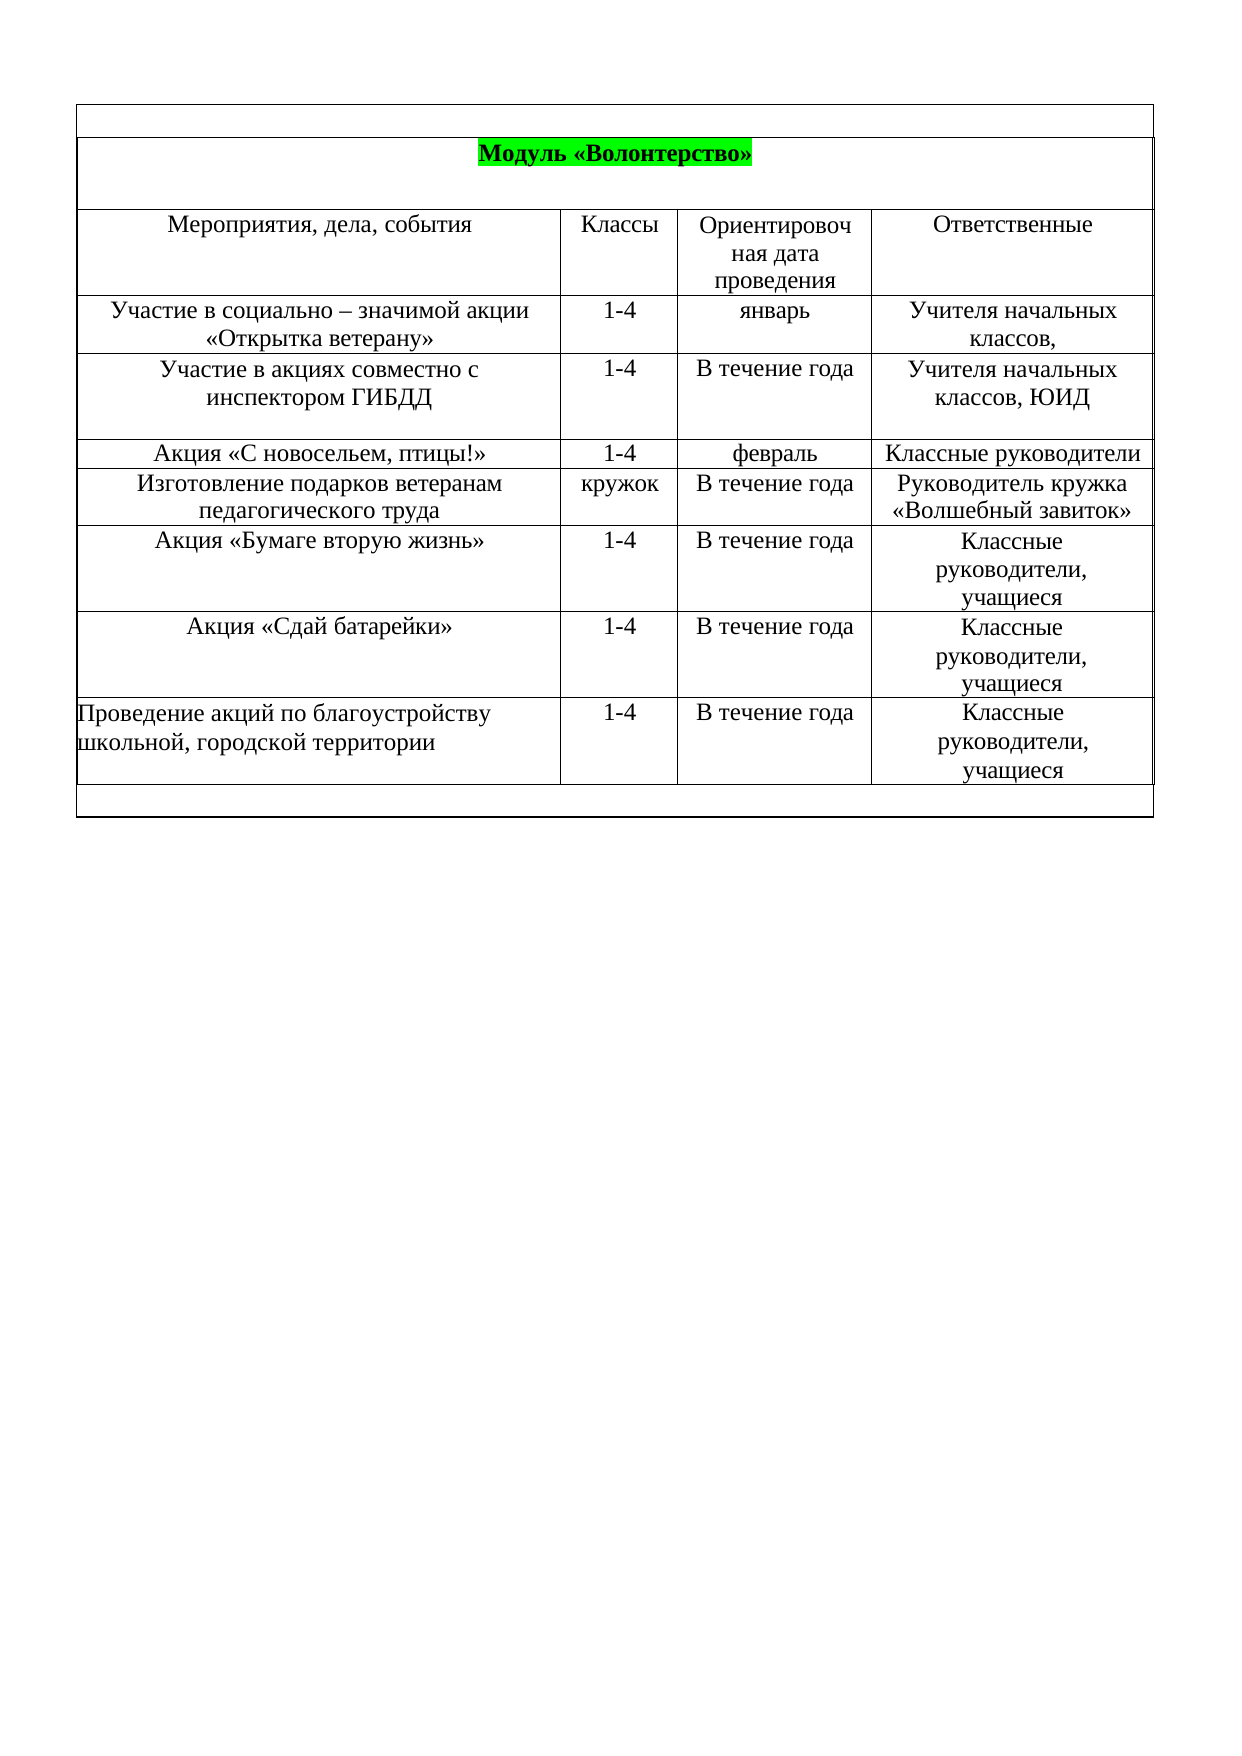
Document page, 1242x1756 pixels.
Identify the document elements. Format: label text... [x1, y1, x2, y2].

table_cell 1-4 [561, 440, 677, 467]
table_cell Ответственные [872, 210, 1152, 295]
table_cell Изготовление подарков ветеранам педагогического труда [78, 469, 560, 525]
table_cell В течение года [678, 612, 871, 697]
table_cell Учителя начальных классов, ЮИД [872, 354, 1152, 439]
table_cell Акция «С новосельем, птицы!» [78, 440, 560, 467]
table_cell В течение года [678, 526, 871, 611]
table_cell [77, 785, 1153, 816]
table_cell Участие в акциях совместно с инспектором ГИБДД [78, 354, 560, 439]
table_header [77, 105, 1153, 137]
table_cell Ориентировочная дата проведения [678, 210, 871, 295]
table_cell Акция «Бумаге вторую жизнь» [78, 526, 560, 611]
table_cell 1-4 [561, 296, 677, 353]
table_cell 1-4 [561, 354, 677, 439]
table_cell Проведение акций по благоустройству школьной, городской территории [78, 698, 560, 784]
table_cell Классные руководители, учащиеся [872, 612, 1152, 697]
table_cell январь [678, 296, 871, 353]
table_cell Мероприятия, дела, события [78, 210, 560, 295]
table_cell 1-4 [561, 698, 677, 784]
table_cell 1-4 [561, 612, 677, 697]
table_cell Руководитель кружка «Волшебный завиток» [872, 469, 1152, 525]
table_cell Классные руководители, учащиеся [872, 698, 1152, 784]
table_cell Модуль «Волонтерство» [78, 138, 1152, 209]
table_cell февраль [678, 440, 871, 467]
table_cell Акция «Сдай батарейки» [78, 612, 560, 697]
table_cell кружок [561, 469, 677, 525]
table_cell В течение года [678, 469, 871, 525]
table_cell Участие в социально – значимой акции «Открытка ветерану» [78, 296, 560, 353]
table_cell Классные руководители, учащиеся [872, 526, 1152, 611]
table_cell Учителя начальных классов, [872, 296, 1152, 353]
table_cell В течение года [678, 698, 871, 784]
table_cell В течение года [678, 354, 871, 439]
table_cell Классы [561, 210, 677, 295]
table_cell 1-4 [561, 526, 677, 611]
table_cell Классные руководители [872, 440, 1152, 467]
